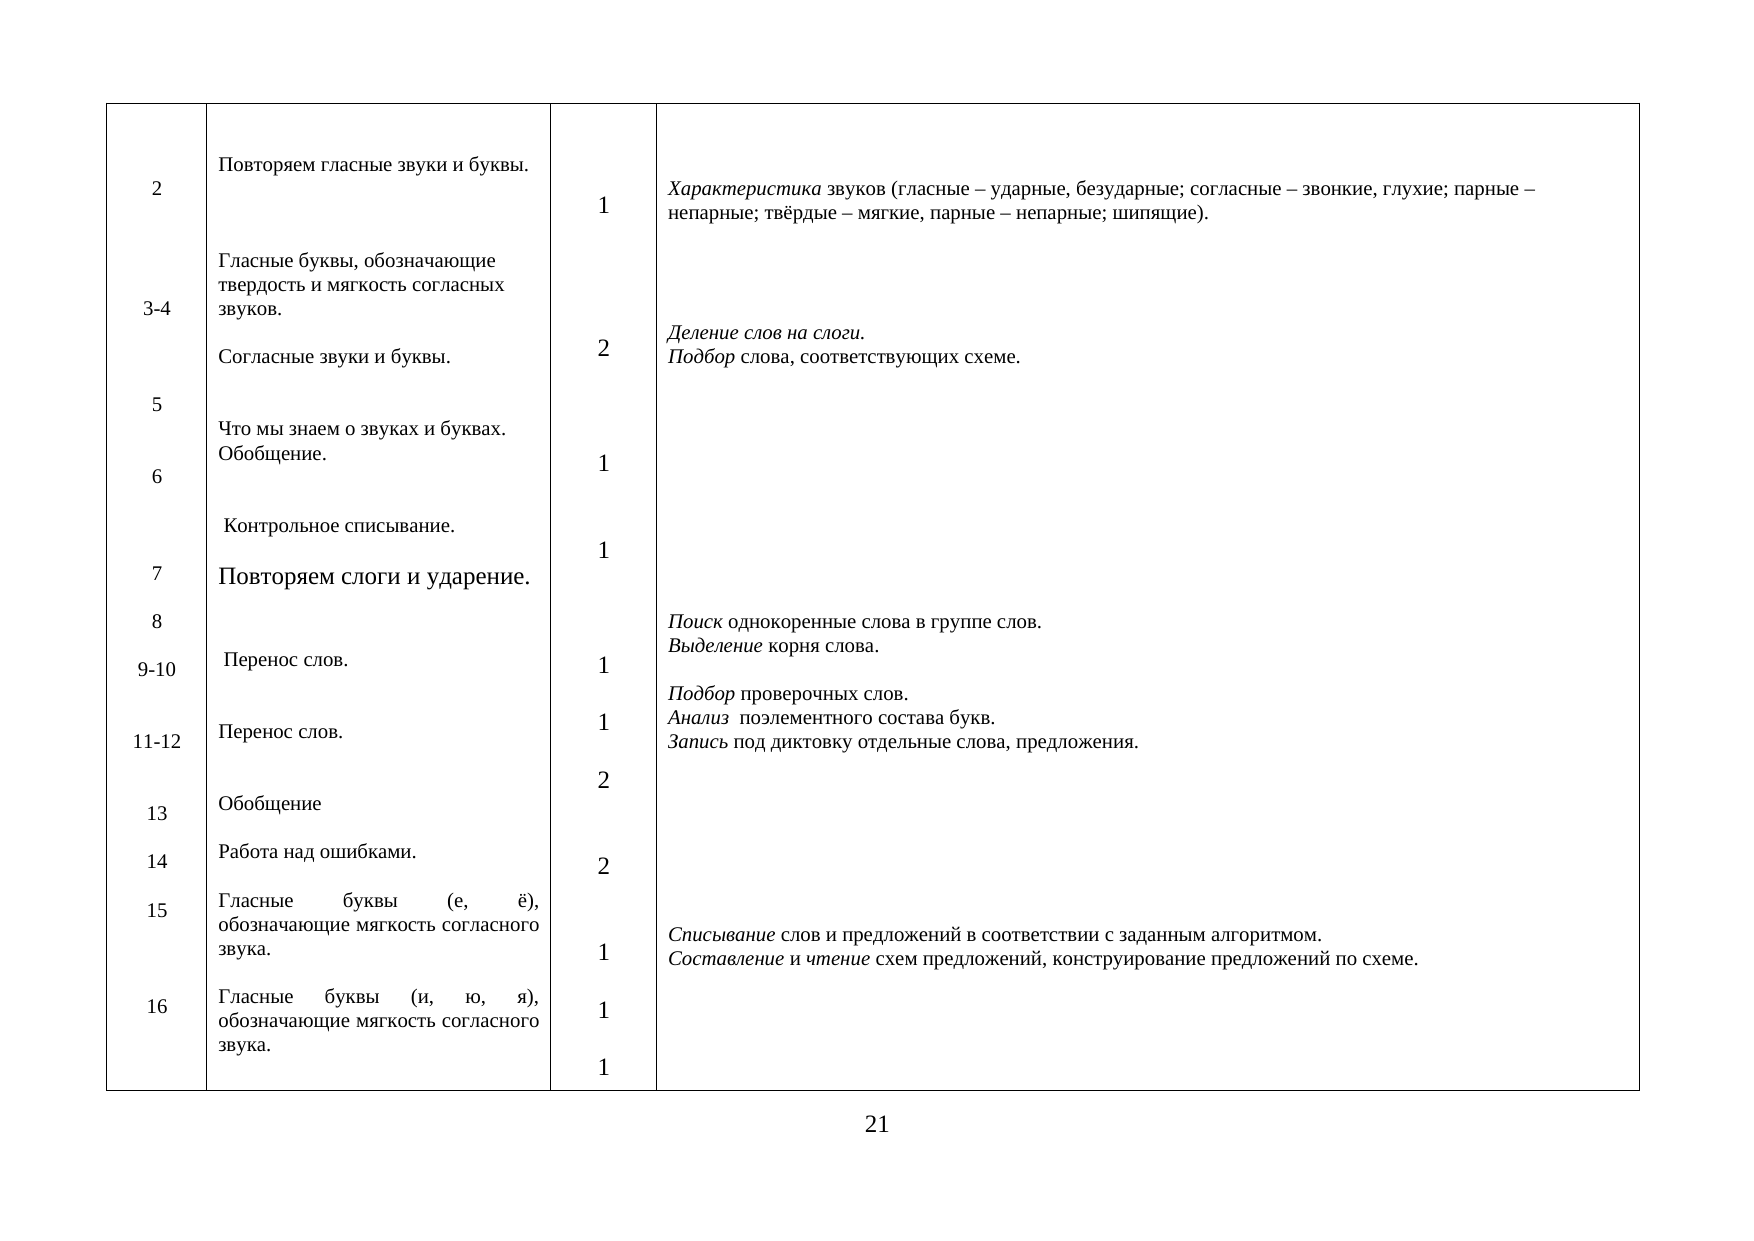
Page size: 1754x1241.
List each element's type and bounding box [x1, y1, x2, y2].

table_cell [207, 104, 550, 1090]
table_cell [107, 104, 206, 1090]
table_cell [657, 104, 1639, 1090]
table_cell [551, 104, 656, 1090]
